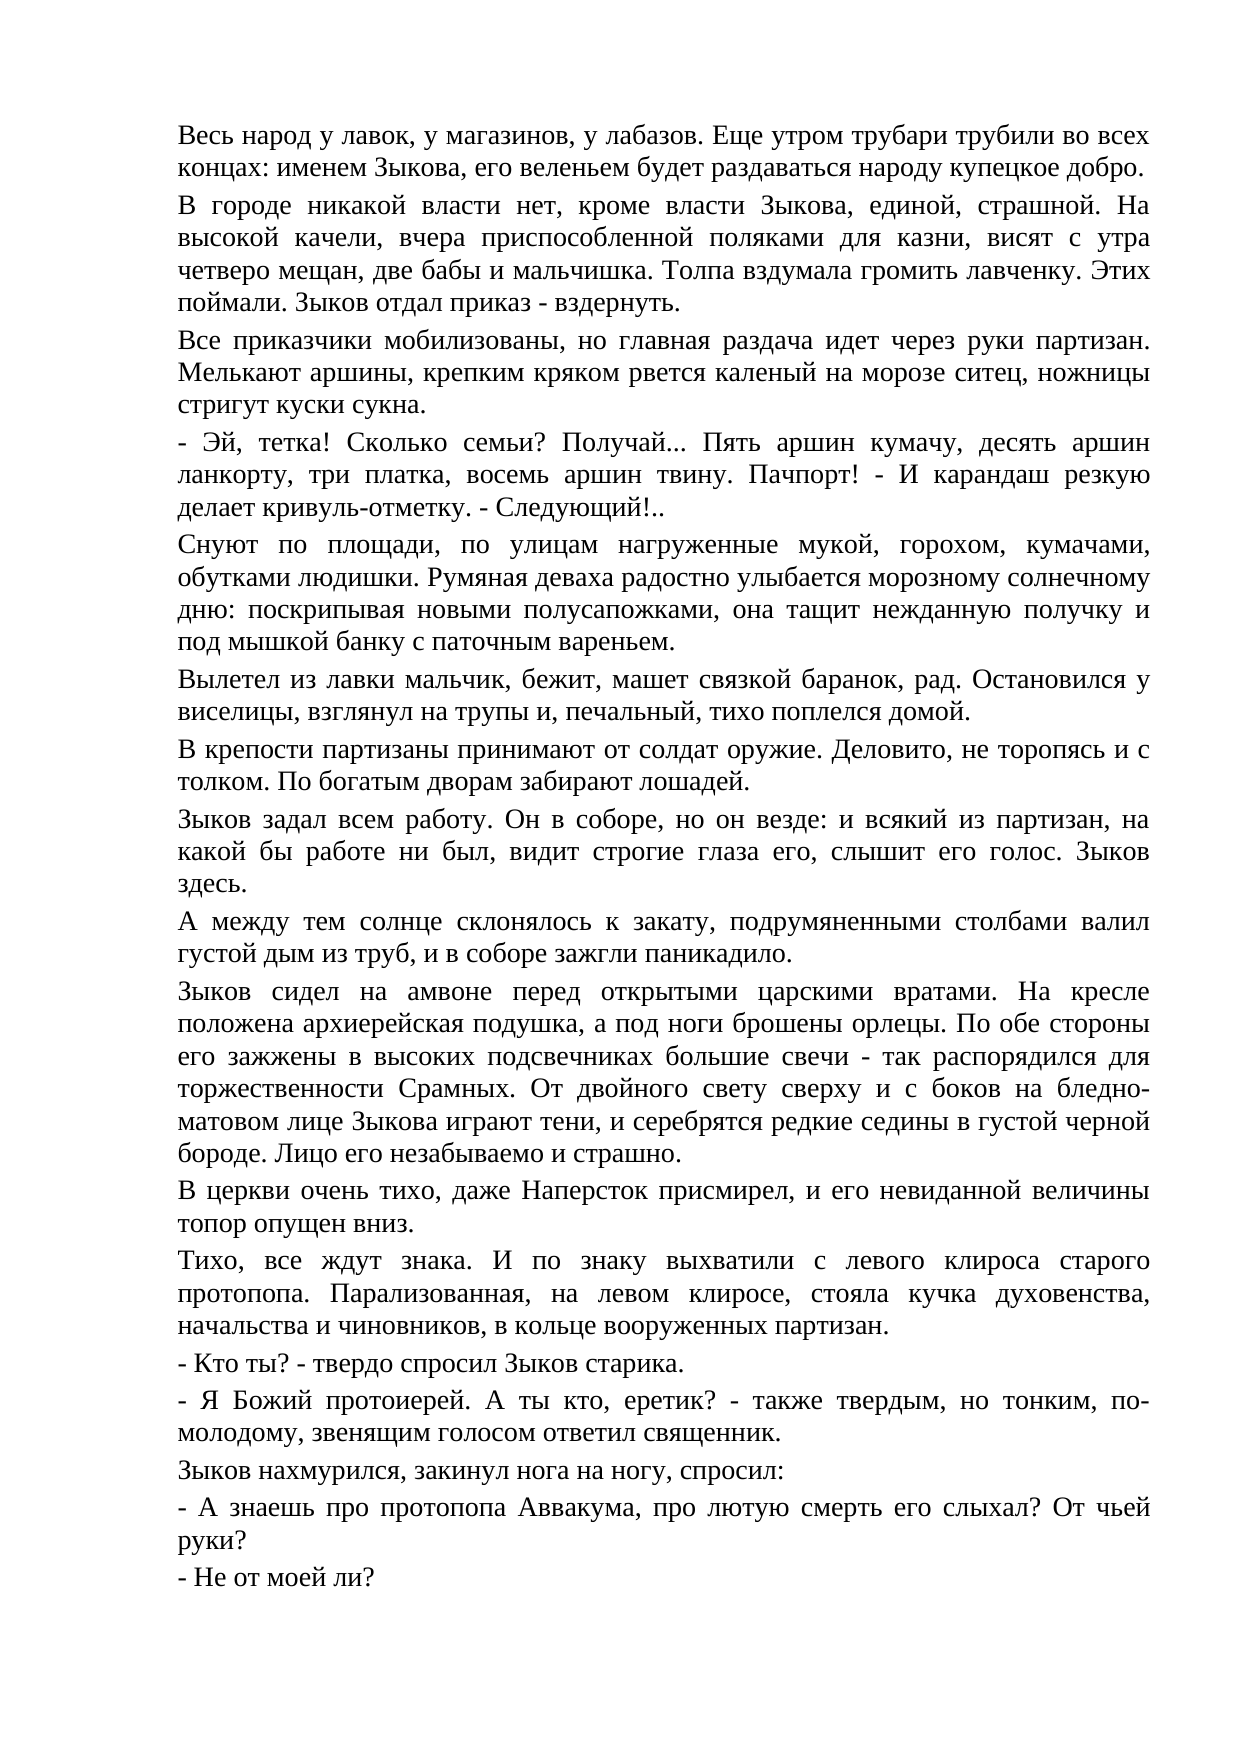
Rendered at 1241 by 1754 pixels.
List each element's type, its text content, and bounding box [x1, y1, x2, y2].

text - Эй, тетка! Сколько семьи? Получай... Пять аршин кумачу, десять аршин ланкорту, три платка, восемь аршин твину. Пачпорт! - И карандаш резкую делает кривуль-отметку. - Следующий!.. [177, 425, 1152, 522]
text Зыков задал всем работу. Он в соборе, но он везде: и всякий из партизан, на какой бы работе ни был, видит строгие глаза его, слышит его голос. Зыков здесь. [177, 802, 1152, 899]
text Вылетел из лавки мальчик, бежит, машет связкой баранок, рад. Остановился у виселицы, взглянул на трупы и, печальный, тихо поплелся домой. [177, 662, 1152, 727]
text - Я Божий протоиерей. А ты кто, еретик? - также твердым, но тонким, по-молодому, звенящим голосом ответил священник. [177, 1383, 1152, 1448]
text - Кто ты? - твердо спросил Зыков старика. [177, 1346, 1152, 1378]
text В церкви очень тихо, даже Наперсток присмирел, и его невиданной величины топор опущен вниз. [177, 1173, 1152, 1238]
text В городе никакой власти нет, кроме власти Зыкова, единой, страшной. На высокой качели, вчера приспособленной поляками для казни, висят с утра четверо мещан, две бабы и мальчишка. Толпа вздумала громить лавченку. Этих поймали. Зыков отдал приказ - вздернуть. [177, 188, 1152, 318]
text Снуют по площади, по улицам нагруженные мукой, горохом, кумачами, обутками людишки. Румяная деваха радостно улыбается морозному солнечному дню: поскрипывая новыми полусапожками, она тащит нежданную получку и под мышкой банку с паточным вареньем. [177, 527, 1152, 657]
text - Не от моей ли? [177, 1560, 1152, 1593]
text Зыков сидел на амвоне перед открытыми царскими вратами. На кресле положена архиерейская подушка, а под ноги брошены орлецы. По обе стороны его зажжены в высоких подсвечниках большие свечи - так распорядился для торжественности Срамных. От двойного свету сверху и с боков на бледно-матовом лице Зыкова играют тени, и серебрятся редкие седины в густой черной бороде. Лицо его незабываемо и страшно. [177, 974, 1152, 1168]
text Зыков нахмурился, закинул нога на ногу, спросил: [177, 1453, 1152, 1485]
text Все приказчики мобилизованы, но главная раздача идет через руки партизан. Мелькают аршины, крепким кряком рвется каленый на морозе ситец, ножницы стригут куски сукна. [177, 323, 1152, 420]
text В крепости партизаны принимают от солдат оружие. Деловито, не торопясь и с толком. По богатым дворам забирают лошадей. [177, 732, 1152, 797]
text Тихо, все ждут знака. И по знаку выхватили с левого клироса старого протопопа. Парализованная, на левом клиросе, стояла кучка духовенства, начальства и чиновников, в кольце вооруженных партизан. [177, 1243, 1152, 1341]
text Весь народ у лавок, у магазинов, у лабазов. Еще утром трубари трубили во всех концах: именем Зыкова, его веленьем будет раздаваться народу купецкое добро. [177, 118, 1152, 183]
text А между тем солнце склонялось к закату, подрумяненными столбами валил густой дым из труб, и в соборе зажгли паникадило. [177, 904, 1152, 969]
text - А знаешь про протопопа Аввакума, про лютую смерть его слыхал? От чьей руки? [177, 1491, 1152, 1555]
